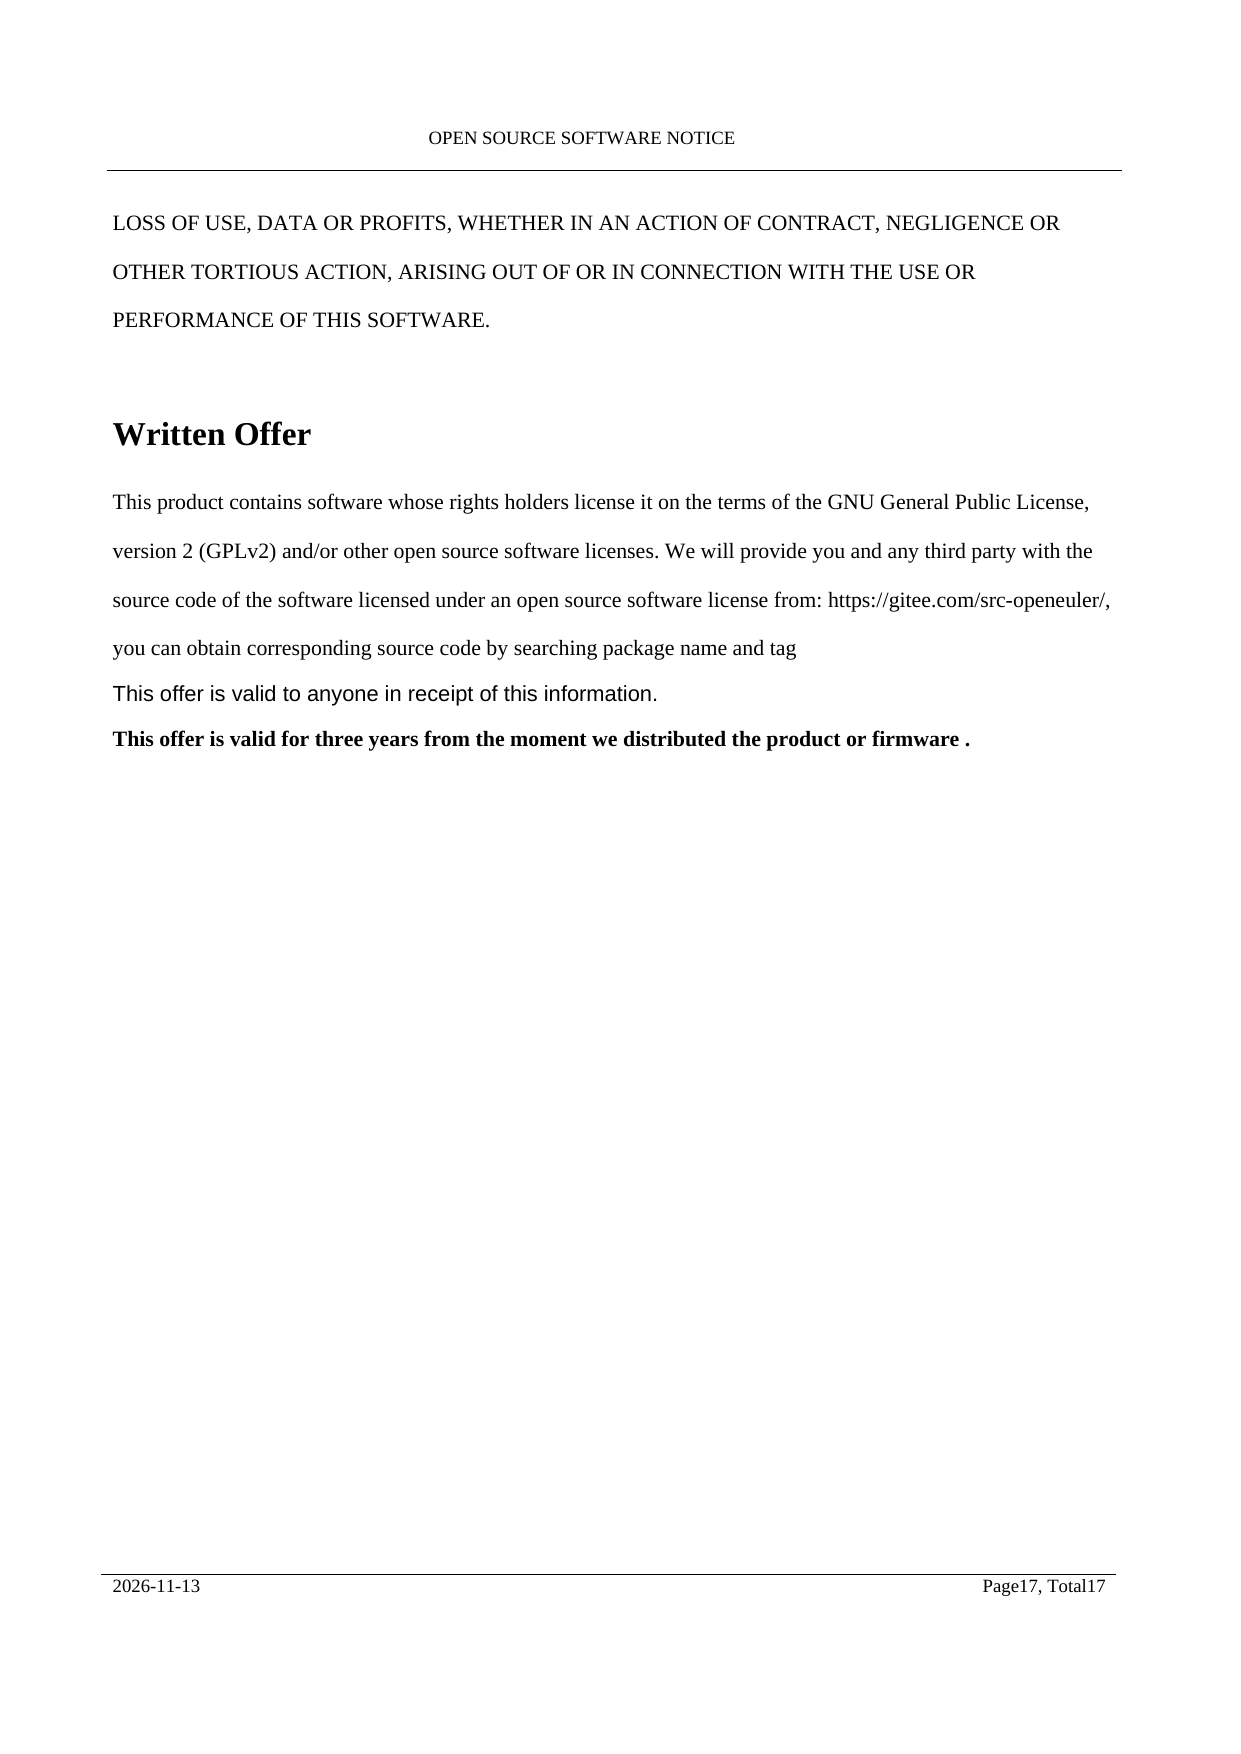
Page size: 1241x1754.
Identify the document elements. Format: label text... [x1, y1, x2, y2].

text This offer is valid for three years from the moment we distributed the product or firmware . [112, 722, 1128, 754]
text Written Offer [112, 401, 1128, 466]
text This offer is valid to anyone in receipt of this information. [112, 677, 1128, 709]
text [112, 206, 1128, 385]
text This product contains software whose rights holders license it on the terms of the GNU General Public License, version 2 (GPLv2) and/or other open source software licenses. We will provide you and any third party with the source code of the software licensed under an open source software license from: https://gitee.com/src-openeuler/, you can obtain corresponding source code by searching package name and tag [112, 486, 1128, 664]
